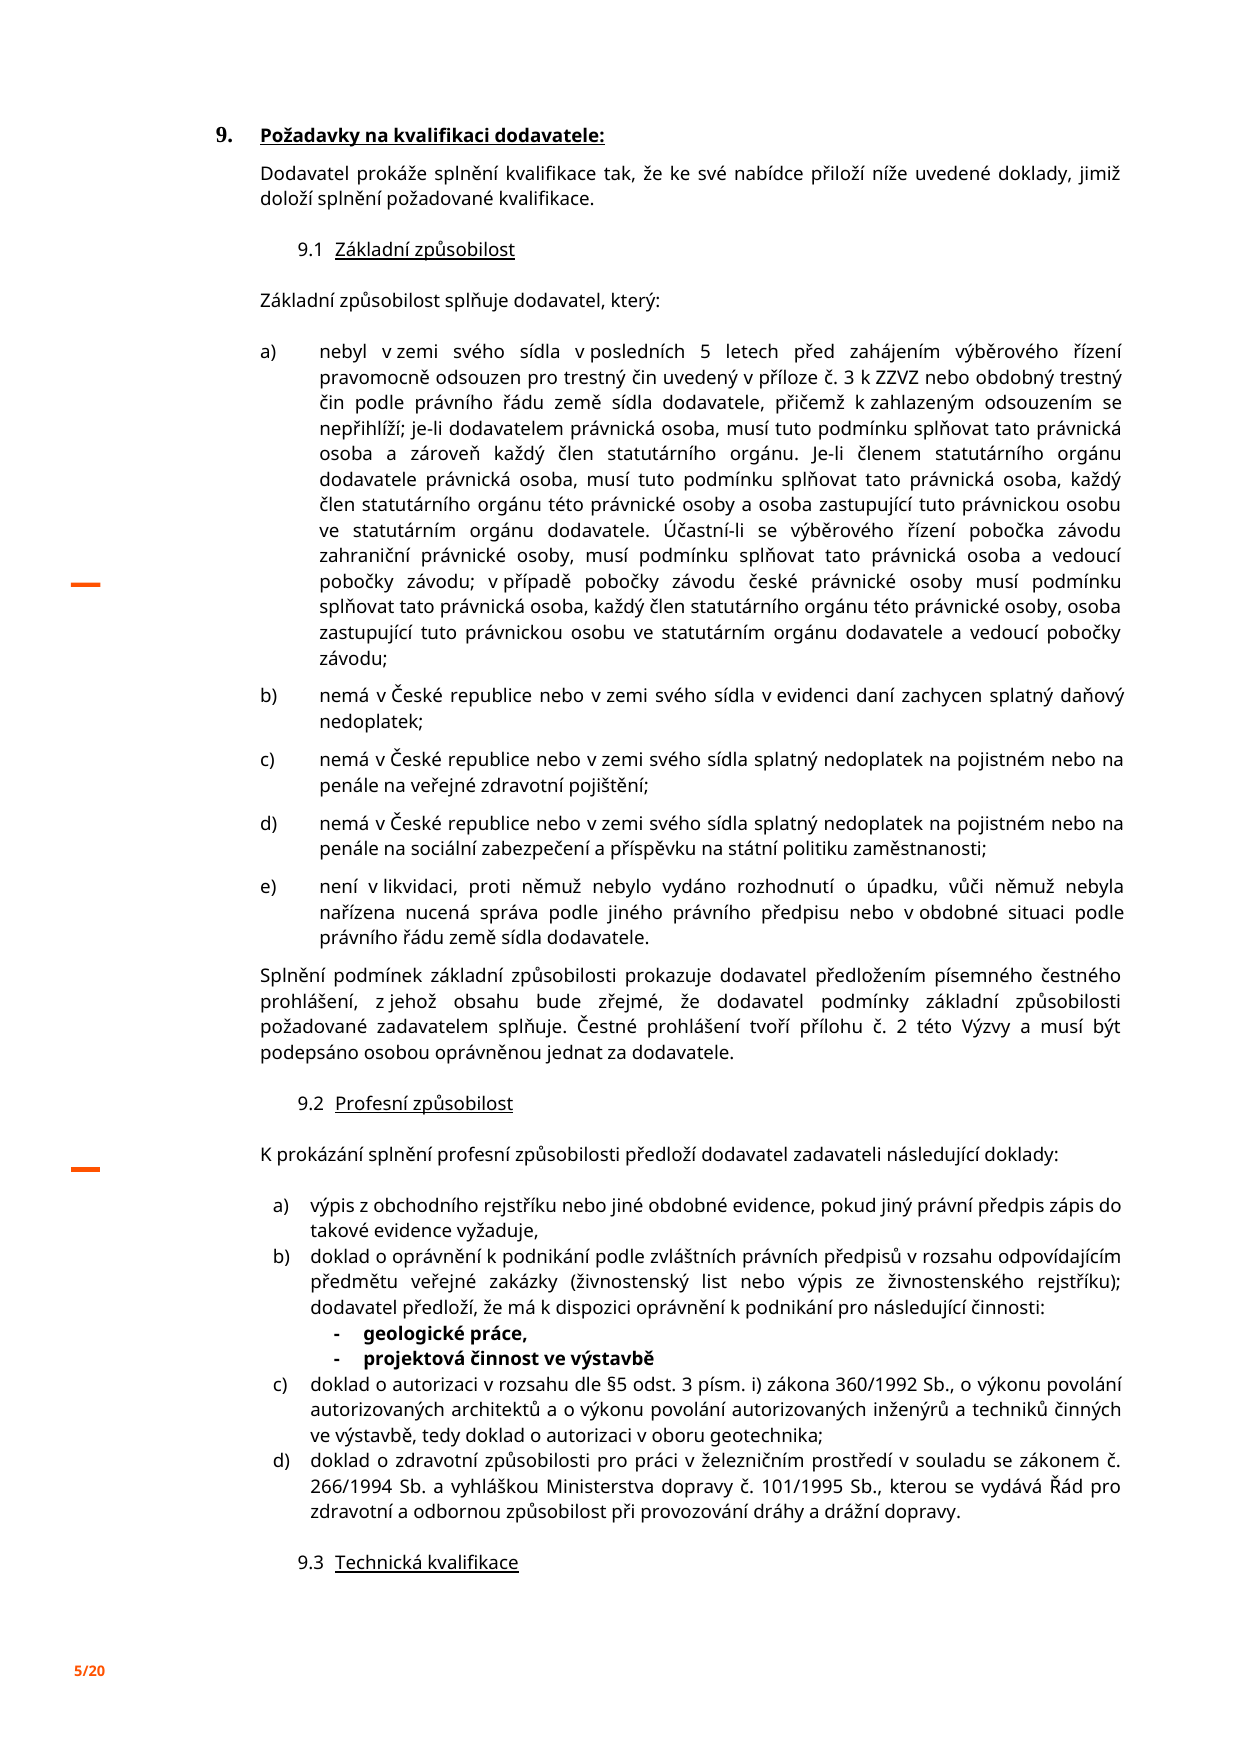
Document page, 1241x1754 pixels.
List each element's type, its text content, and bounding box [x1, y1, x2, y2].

list Požadavky na kvalifikaci dodavatele: [216, 121, 1122, 147]
list projektová činnost ve výstavbě [334, 1345, 1108, 1371]
list Technická kvalifikace [297, 1549, 1122, 1575]
list Základní způsobilost [297, 236, 1122, 262]
text b) nemá v České republice nebo v zemi svého sídla v evidenci daní zachycen splatný daňový nedoplatek; [260, 683, 1124, 734]
list doklad o zdravotní způsobilosti pro práci v železničním prostředí v souladu se zákonem č. 266/1994 Sb. a vyhláškou Ministerstva dopravy č. 101/1995 Sb., kterou se vydává Řád pro zdravotní a odbornou způsobilost při provozování dráhy a drážní dopravy. [273, 1447, 1122, 1524]
list doklad o oprávnění k podnikání podle zvláštních právních předpisů v rozsahu odpovídajícím předmětu veřejné zakázky (živnostenský list nebo výpis ze živnostenského rejstříku); dodavatel předloží, že má k dispozici oprávnění k podnikání pro následující činnosti: [273, 1243, 1122, 1320]
text Splnění podmínek základní způsobilosti prokazuje dodavatel předložením písemného čestného prohlášení, z jehož obsahu bude zřejmé, že dodavatel podmínky základní způsobilosti požadované zadavatelem splňuje. Čestné prohlášení tvoří přílohu č. 2 této Výzvy a musí být podepsáno osobou oprávněnou jednat za dodavatele. [260, 962, 1122, 1064]
text Dodavatel prokáže splnění kvalifikace tak, že ke své nabídce přiloží níže uvedené doklady, jimiž doloží splnění požadované kvalifikace. [260, 160, 1122, 211]
list Profesní způsobilost [297, 1090, 1122, 1116]
list geologické práce, [334, 1320, 1108, 1345]
text K prokázání splnění profesní způsobilosti předloží dodavatel zadavateli následující doklady: [260, 1141, 1122, 1167]
text Základní způsobilost splňuje dodavatel, který: [216, 287, 1122, 313]
list doklad o autorizaci v rozsahu dle §5 odst. 3 písm. i) zákona 360/1992 Sb., o výkonu povolání autorizovaných architektů a o výkonu povolání autorizovaných inženýrů a techniků činných ve výstavbě, tedy doklad o autorizaci v oboru geotechnika; [273, 1371, 1122, 1447]
text d) nemá v České republice nebo v zemi svého sídla splatný nedoplatek na pojistném nebo na penále na sociální zabezpečení a příspěvku na státní politiku zaměstnanosti; [260, 810, 1124, 861]
text c) nemá v České republice nebo v zemi svého sídla splatný nedoplatek na pojistném nebo na penále na veřejné zdravotní pojištění; [260, 746, 1124, 797]
text a) nebyl v zemi svého sídla v posledních 5 letech před zahájením výběrového řízení pravomocně odsouzen pro trestný čin uvedený v příloze č. 3 k ZZVZ nebo obdobný trestný čin podle právního řádu země sídla dodavatele, přičemž k zahlazeným odsouzením se nepřihlíží; je-li dodavatelem právnická osoba, musí tuto podmínku splňovat tato právnická osoba a zároveň každý člen statutárního orgánu. Je-li členem statutárního orgánu dodavatele právnická osoba, musí tuto podmínku splňovat tato právnická osoba, každý člen statutárního orgánu této právnické osoby a osoba zastupující tuto právnickou osobu ve statutárním orgánu dodavatele. Účastní-li se výběrového řízení pobočka závodu zahraniční právnické osoby, musí podmínku splňovat tato právnická osoba a vedoucí pobočky závodu; v případě pobočky závodu české právnické osoby musí podmínku splňovat tato právnická osoba, každý člen statutárního orgánu této právnické osoby, osoba zastupující tuto právnickou osobu ve statutárním orgánu dodavatele a vedoucí pobočky závodu; [260, 338, 1122, 670]
text e) není v likvidaci, proti němuž nebylo vydáno rozhodnutí o úpadku, vůči němuž nebyla nařízena nucená správa podle jiného právního předpisu nebo v obdobné situaci podle právního řádu země sídla dodavatele. [260, 873, 1124, 950]
list výpis z obchodního rejstříku nebo jiné obdobné evidence, pokud jiný právní předpis zápis do takové evidence vyžaduje, [273, 1192, 1122, 1243]
